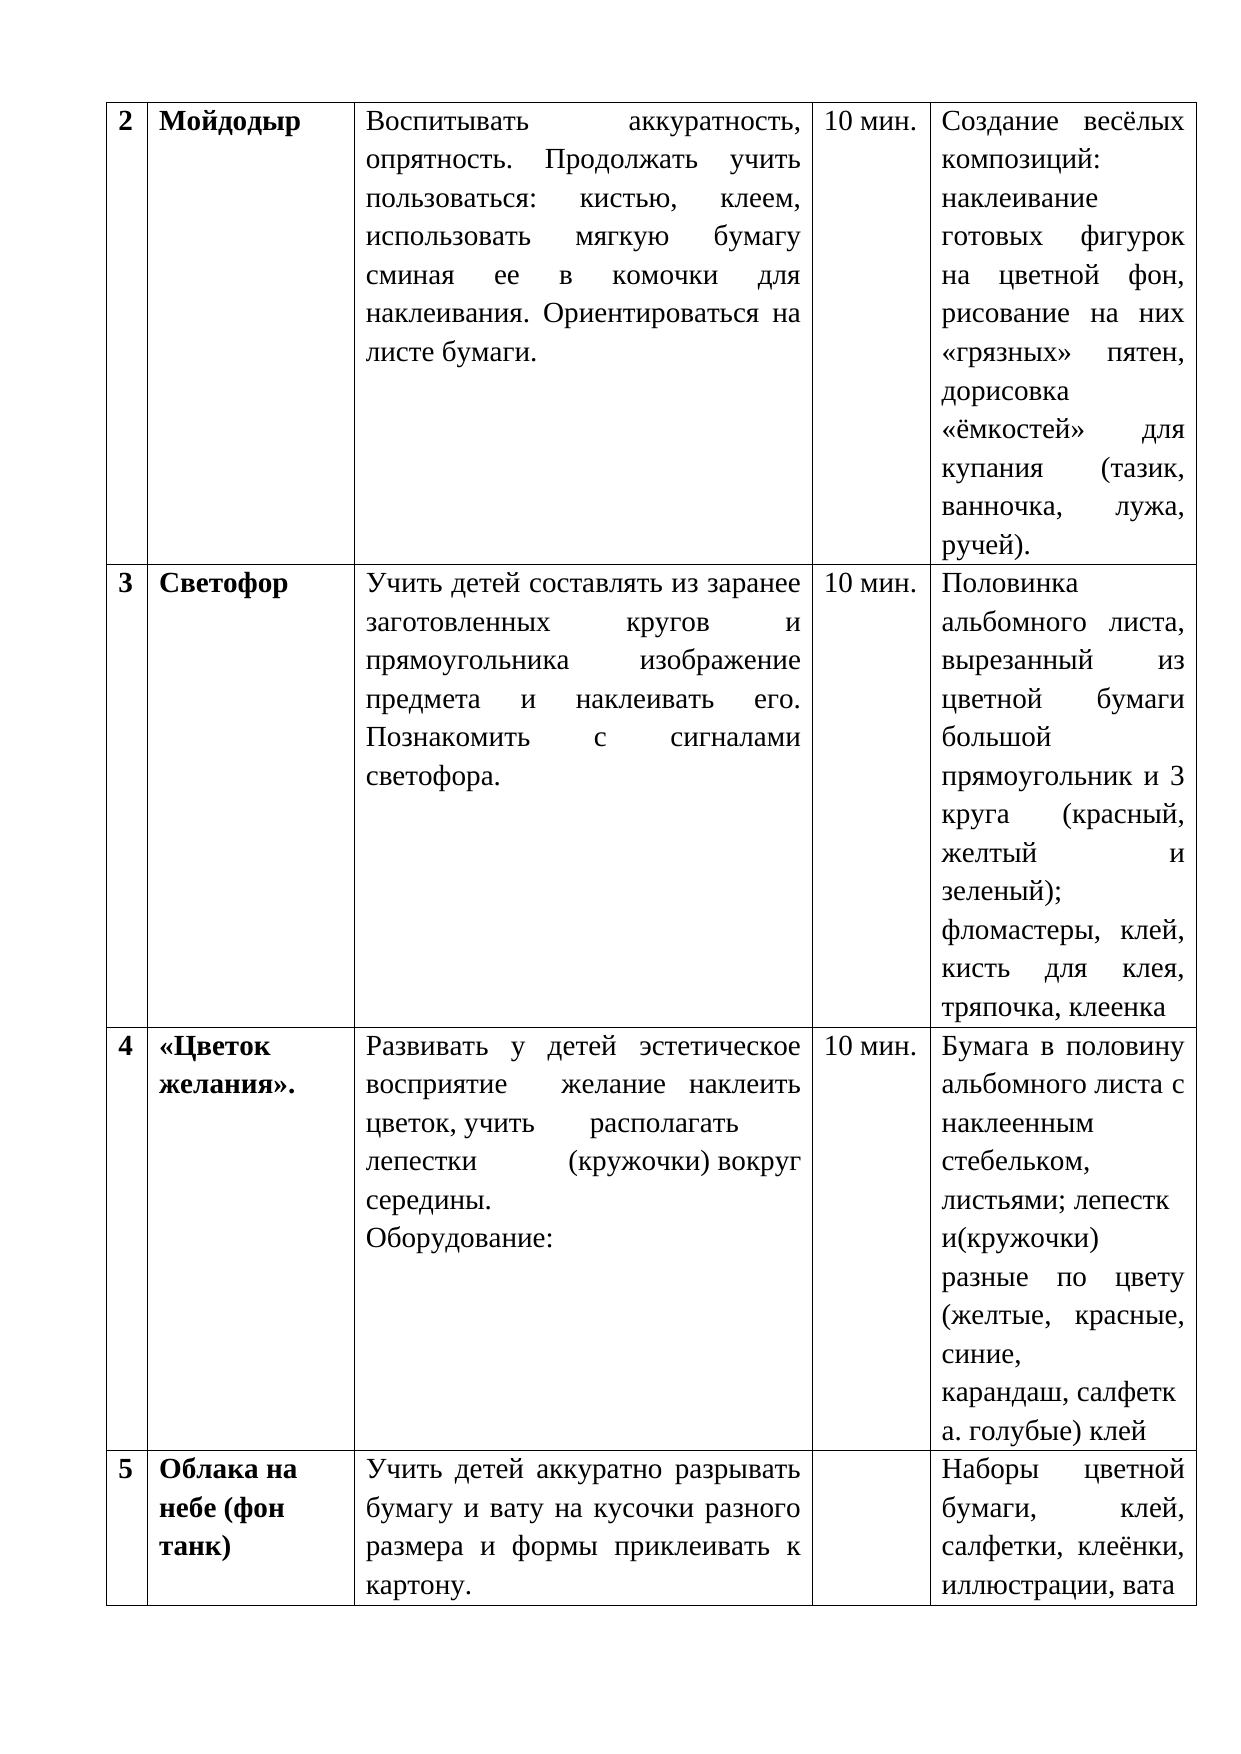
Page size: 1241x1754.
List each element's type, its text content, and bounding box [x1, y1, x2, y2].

table_cell 2 [107, 103, 147, 564]
table_cell Облака на небе (фон танк) [148, 1451, 354, 1604]
table_cell 10 мин. [813, 565, 930, 1027]
table_cell Создание весёлых композиций: наклеивание готовых фигурок на цветной фон, рисование на них «грязных» пятен, дорисовка «ёмкостей» для купания (тазик, ванночка, лужа, ручей). [931, 103, 1196, 564]
table_cell Светофор [148, 565, 354, 1027]
table_cell Учить детей аккуратно разрывать бумагу и вату на кусочки разного размера и формы приклеивать к картону. [355, 1451, 812, 1604]
table_cell Воспитывать аккуратность, опрятность. Продолжать учить пользоваться: кистью, клеем, использовать мягкую бумагу сминая ее в комочки для наклеивания. Ориентироваться на листе бумаги. [355, 103, 812, 564]
table_cell Половинка альбомного листа, вырезанный из цветной бумаги большой прямоугольник и 3 круга (красный, желтый и зеленый); фломастеры, клей, кисть для клея, тряпочка, клеенка [931, 565, 1196, 1027]
table_cell Наборы цветной бумаги, клей, салфетки, клеёнки, иллюстрации, вата [931, 1451, 1196, 1604]
table_cell Учить детей составлять из заранее заготовленных кругов и прямоугольника изображение предмета и наклеивать его. Познакомить с сигналами светофора. [355, 565, 812, 1027]
table_cell 10 мин. [813, 103, 930, 564]
table_cell 10 мин. [813, 1028, 930, 1450]
table_cell [813, 1451, 930, 1604]
table_cell Бумага в половину альбомного листа с наклеенным стебельком, листьями; лепестки(кружочки) разные по цвету (желтые, красные, синие, карандаш, салфетка. голубые) клей [931, 1028, 1196, 1450]
table_cell 4 [107, 1028, 147, 1450]
table_cell 3 [107, 565, 147, 1027]
table_cell Развивать у детей эстетическое восприятие желание наклеить цветок, учить располагать лепестки (кружочки) вокруг середины. Оборудование: [355, 1028, 812, 1450]
table_cell «Цветок желания». [148, 1028, 354, 1450]
table_cell Мойдодыр [148, 103, 354, 564]
table_cell 5 [107, 1451, 147, 1604]
